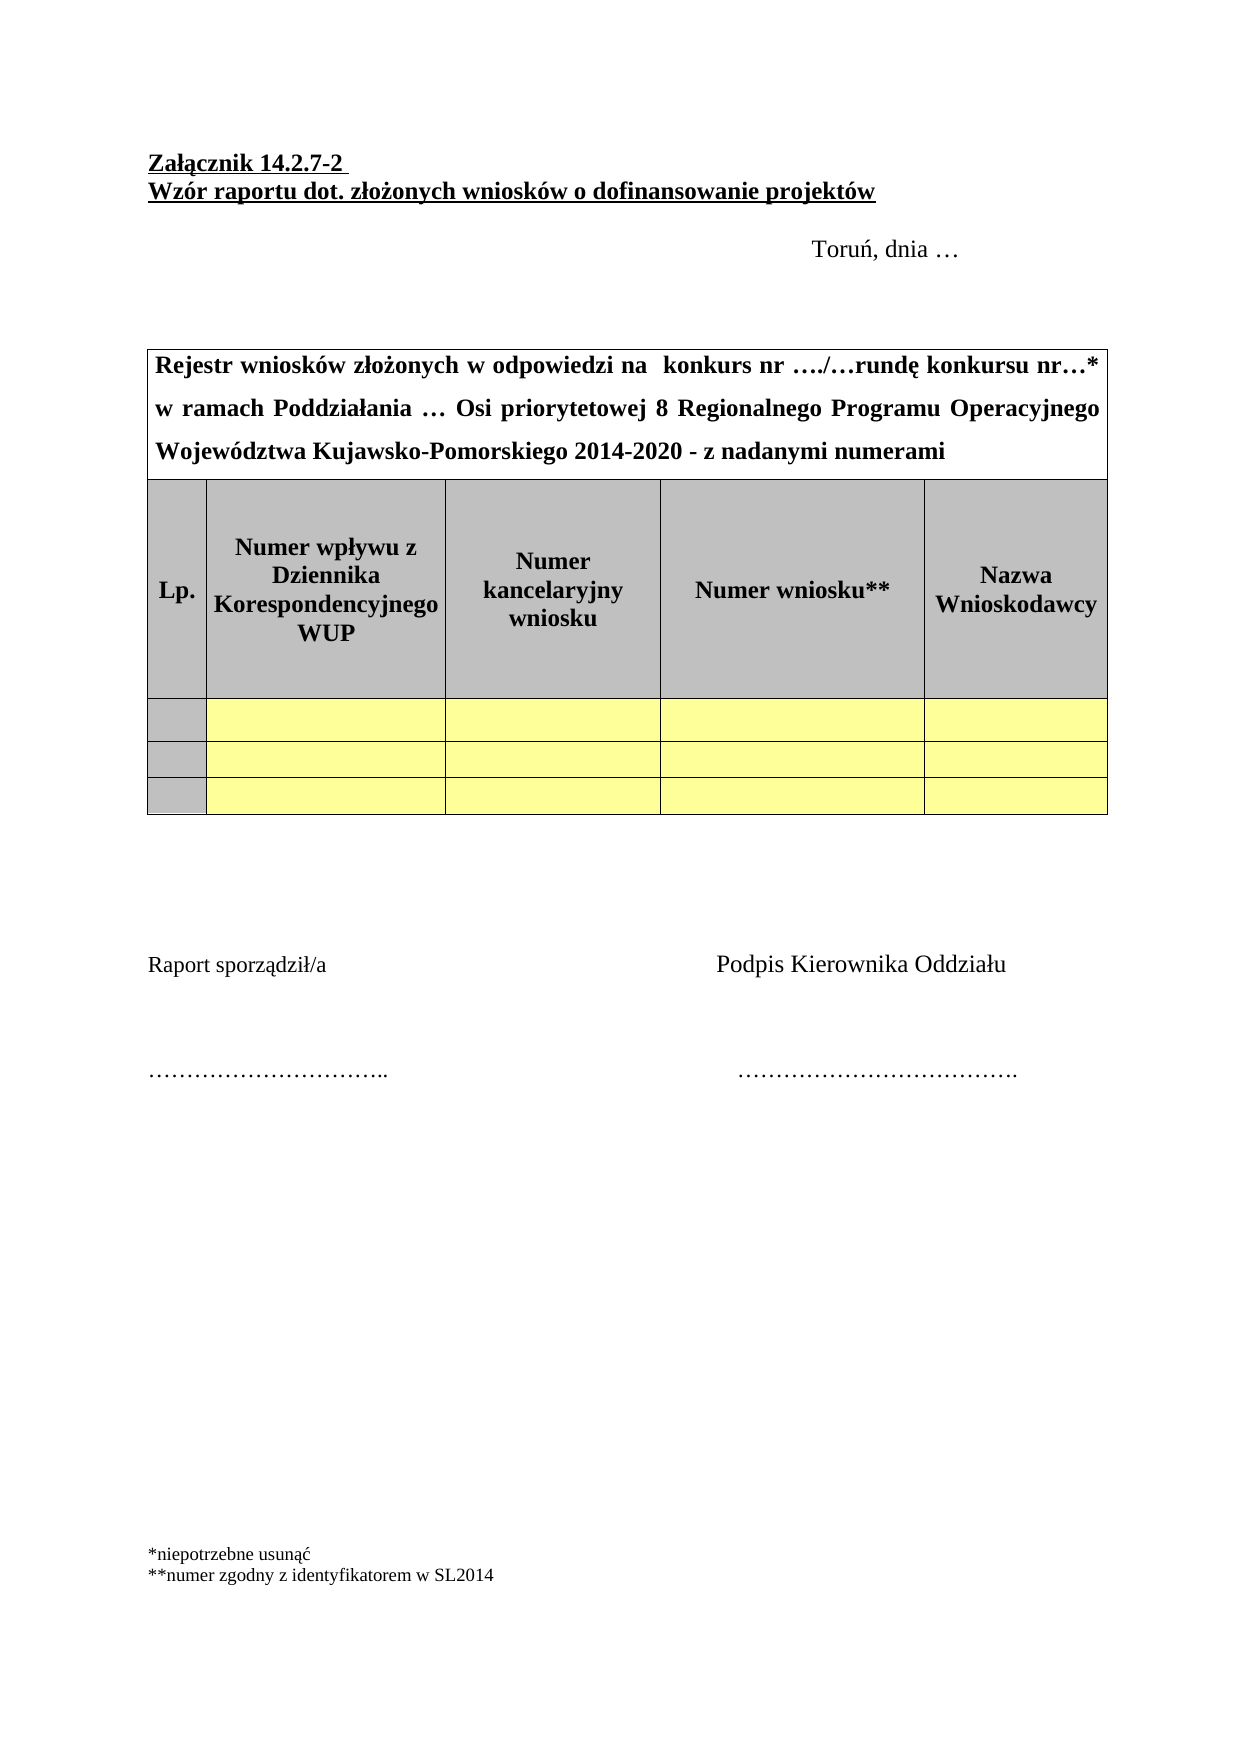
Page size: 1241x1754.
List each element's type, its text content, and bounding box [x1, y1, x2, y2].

table_cell [446, 778, 660, 813]
table_cell [661, 742, 924, 777]
subtitle Załącznik 14.2.7-2 [148, 148, 1093, 176]
subtitle Wzór raportu dot. złożonych wniosków o dofinansowanie projektów [148, 176, 1093, 234]
table_cell Numer wpływu z Dziennika Korespondencyjnego WUP [207, 480, 445, 698]
text *niepotrzebne usunąć [148, 1543, 1093, 1564]
table_cell [925, 778, 1107, 813]
table_cell Numer kancelaryjny wniosku [446, 480, 660, 698]
table_cell [925, 742, 1107, 777]
table_cell [148, 778, 206, 813]
table_cell [148, 742, 206, 777]
table_cell Lp. [148, 480, 206, 698]
table_cell [925, 699, 1107, 741]
table_cell [446, 742, 660, 777]
table_header Rejestr wniosków złożonych w odpowiedzi na konkurs nr …./…rundę konkursu nr…* w ramach Poddziałania … Osi priorytetowej 8 Regionalnego Programu Operacyjnego Województwa Kujawsko-Pomorskiego 2014-2020 - z nadanymi numerami [148, 350, 1107, 479]
table_cell [207, 742, 445, 777]
table_cell [446, 699, 660, 741]
table_cell [207, 778, 445, 813]
table_cell [661, 699, 924, 741]
table_cell Numer wniosku** [661, 480, 924, 698]
table_cell [148, 699, 206, 741]
text **numer zgodny z identyfikatorem w SL2014 [148, 1564, 1093, 1586]
table_cell [207, 699, 445, 741]
table_cell Nazwa Wnioskodawcy [925, 480, 1107, 698]
text ………………………….. ………………………………. [148, 1056, 1093, 1083]
text Raport sporządził/a Podpis Kierownika Oddziału [148, 949, 1093, 977]
table_cell [661, 778, 924, 813]
text Toruń, dnia … [148, 234, 1093, 263]
